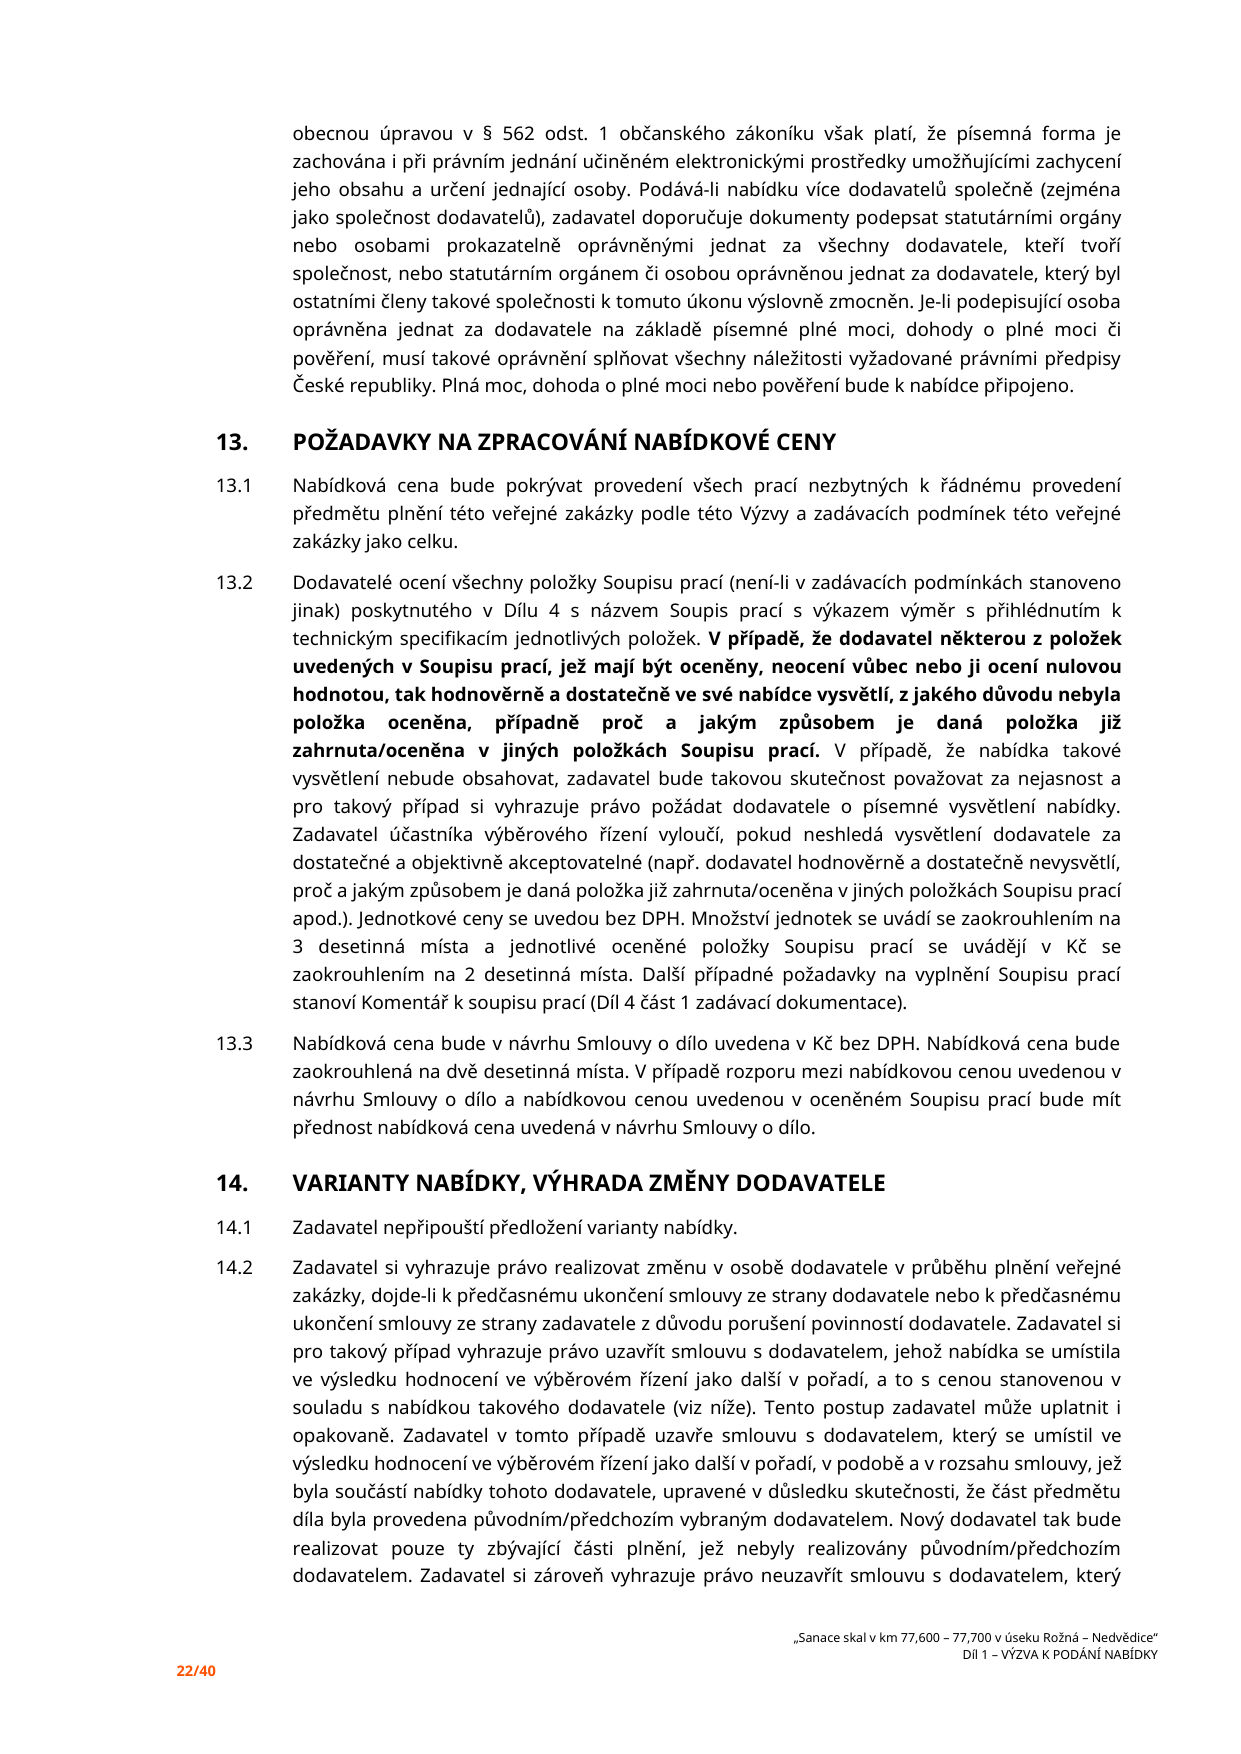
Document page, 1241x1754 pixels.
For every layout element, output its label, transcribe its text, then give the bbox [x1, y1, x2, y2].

text VARIANTY NABÍDKY, VÝHRADA ZMĚNY DODAVATELE [216, 1167, 1122, 1198]
text POŽADAVKY NA ZPRACOVÁNÍ NABÍDKOVÉ CENY [216, 426, 1122, 457]
text Dodavatelé ocení všechny položky Soupisu prací (není-li v zadávacích podmínkách stanoveno jinak) poskytnutého v Dílu 4 s názvem Soupis prací s výkazem výměr s přihlédnutím k technickým specifikacím jednotlivých položek. V případě, že dodavatel některou z položek uvedených v Soupisu prací, jež mají být oceněny, neocení vůbec nebo ji ocení nulovou hodnotou, tak hodnověrně a dostatečně ve své nabídce vysvětlí, z jakého důvodu nebyla položka oceněna, případně proč a jakým způsobem je daná položka již zahrnuta/oceněna v jiných položkách Soupisu prací. V případě, že nabídka takové vysvětlení nebude obsahovat, zadavatel bude takovou skutečnost považovat za nejasnost a pro takový případ si vyhrazuje právo požádat dodavatele o písemné vysvětlení nabídky. Zadavatel účastníka výběrového řízení vyloučí, pokud neshledá vysvětlení dodavatele za dostatečné a objektivně akceptovatelné (např. dodavatel hodnověrně a dostatečně nevysvětlí, proč a jakým způsobem je daná položka již zahrnuta/oceněna v jiných položkách Soupisu prací apod.). Jednotkové ceny se uvedou bez DPH. Množství jednotek se uvádí se zaokrouhlením na 3 desetinná místa a jednotlivé oceněné položky Soupisu prací se uvádějí v Kč se zaokrouhlením na 2 desetinná místa. Další případné požadavky na vyplnění Soupisu prací stanoví Komentář k soupisu prací (Díl 4 část 1 zadávací dokumentace). [216, 569, 1122, 1015]
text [216, 1254, 1122, 1588]
text Zadavatel nepřipouští předložení varianty nabídky. [216, 1214, 1122, 1239]
text Nabídková cena bude pokrývat provedení všech prací nezbytných k řádnému provedení předmětu plnění této veřejné zakázky podle této Výzvy a zadávacích podmínek této veřejné zakázky jako celku. [216, 473, 1122, 554]
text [216, 121, 1122, 398]
text Nabídková cena bude v návrhu Smlouvy o dílo uvedena v Kč bez DPH. Nabídková cena bude zaokrouhlená na dvě desetinná místa. V případě rozporu mezi nabídkovou cenou uvedenou v návrhu Smlouvy o dílo a nabídkovou cenou uvedenou v oceněném Soupisu prací bude mít přednost nabídková cena uvedená v návrhu Smlouvy o dílo. [216, 1030, 1122, 1140]
